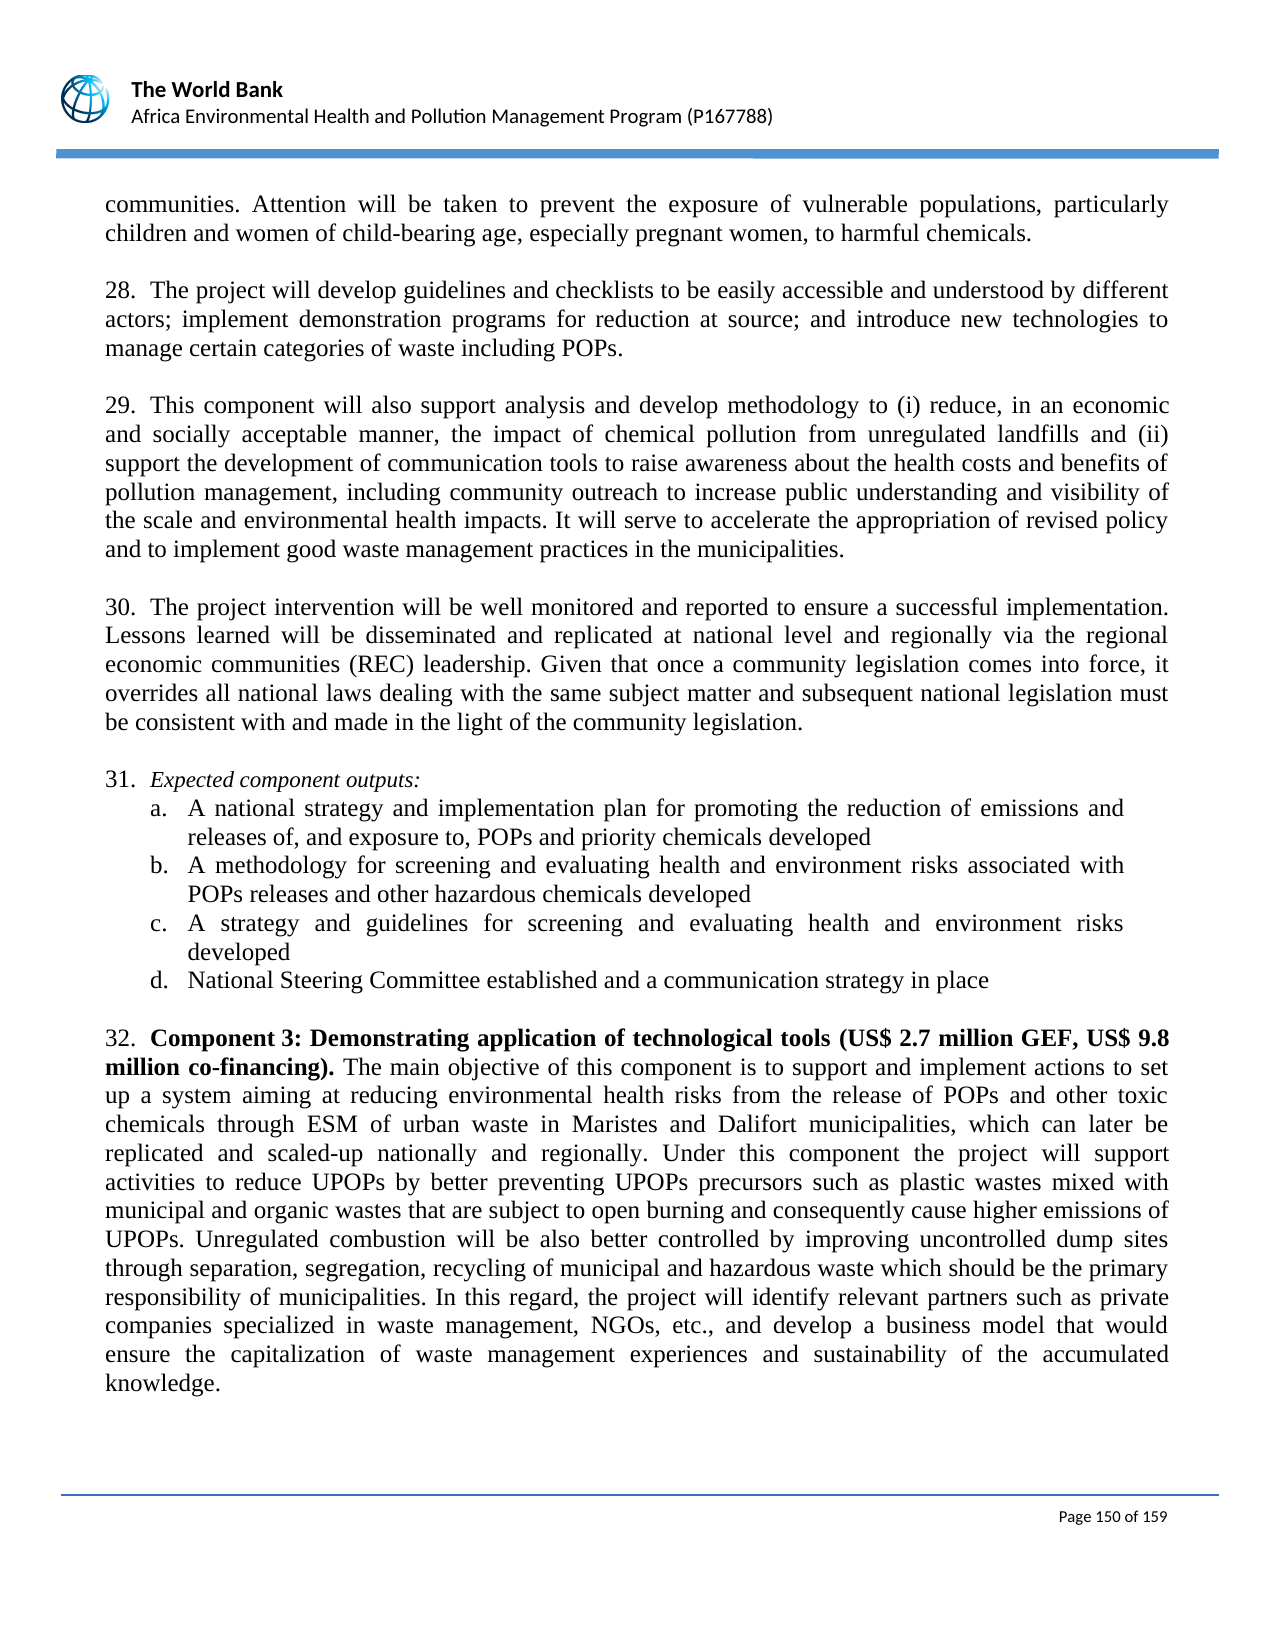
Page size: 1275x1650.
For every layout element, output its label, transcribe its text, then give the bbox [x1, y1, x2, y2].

list The project will develop guidelines and checklists to be easily accessible and understood by different actors; implement demonstration programs for reduction at source; and introduce new technologies to manage certain categories of waste including POPs. [105, 275, 1170, 362]
list National Steering Committee established and a communication strategy in place [150, 965, 1125, 994]
list A strategy and guidelines for screening and evaluating health and environment risks developed [150, 908, 1125, 965]
picture [92, 75, 110, 111]
list This component will also support analysis and develop methodology to (i) reduce, in an economic and socially acceptable manner, the impact of chemical pollution from unregulated landfills and (ii) support the development of communication tools to raise awareness about the health costs and benefits of pollution management, including community outreach to increase public understanding and visibility of the scale and environmental health impacts. It will serve to accelerate the appropriation of revised policy and to implement good waste management practices in the municipalities. [105, 390, 1170, 563]
picture [83, 85, 89, 93]
list The project intervention will be well monitored and reported to ensure a successful implementation. Lessons learned will be disseminated and replicated at national level and regionally via the regional economic communities (REC) leadership. Given that once a community legislation comes into force, it overrides all national laws dealing with the same subject matter and subsequent national legislation must be consistent with and made in the light of the community legislation. [105, 592, 1170, 735]
list Component 3: Demonstrating application of technological tools (US$ 2.7 million GEF, US$ 9.8 million co-financing). The main objective of this component is to support and implement actions to set up a system aiming at reducing environmental health risks from the release of POPs and other toxic chemicals through ESM of urban waste in Maristes and Dalifort municipalities, which can later be replicated and scaled-up nationally and regionally. Under this component the project will support activities to reduce UPOPs by better preventing UPOPs precursors such as plastic wastes mixed with municipal and organic wastes that are subject to open burning and consequently cause higher emissions of UPOPs. Unregulated combustion will be also better controlled by improving uncontrolled dump sites through separation, segregation, recycling of municipal and hazardous waste which should be the primary responsibility of municipalities. In this regard, the project will identify relevant partners such as private companies specialized in waste management, NGOs, etc., and develop a business model that would ensure the capitalization of waste management experiences and sustainability of the accumulated knowledge. [105, 1023, 1170, 1397]
list Expected component outputs: [105, 764, 1170, 793]
picture [76, 83, 83, 89]
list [105, 189, 1170, 247]
list A national strategy and implementation plan for promoting the reduction of emissions and releases of, and exposure to, POPs and priority chemicals developed [150, 793, 1125, 850]
picture [61, 75, 110, 123]
list A methodology for screening and evaluating health and environment risks associated with POPs releases and other hazardous chemicals developed [150, 850, 1125, 908]
